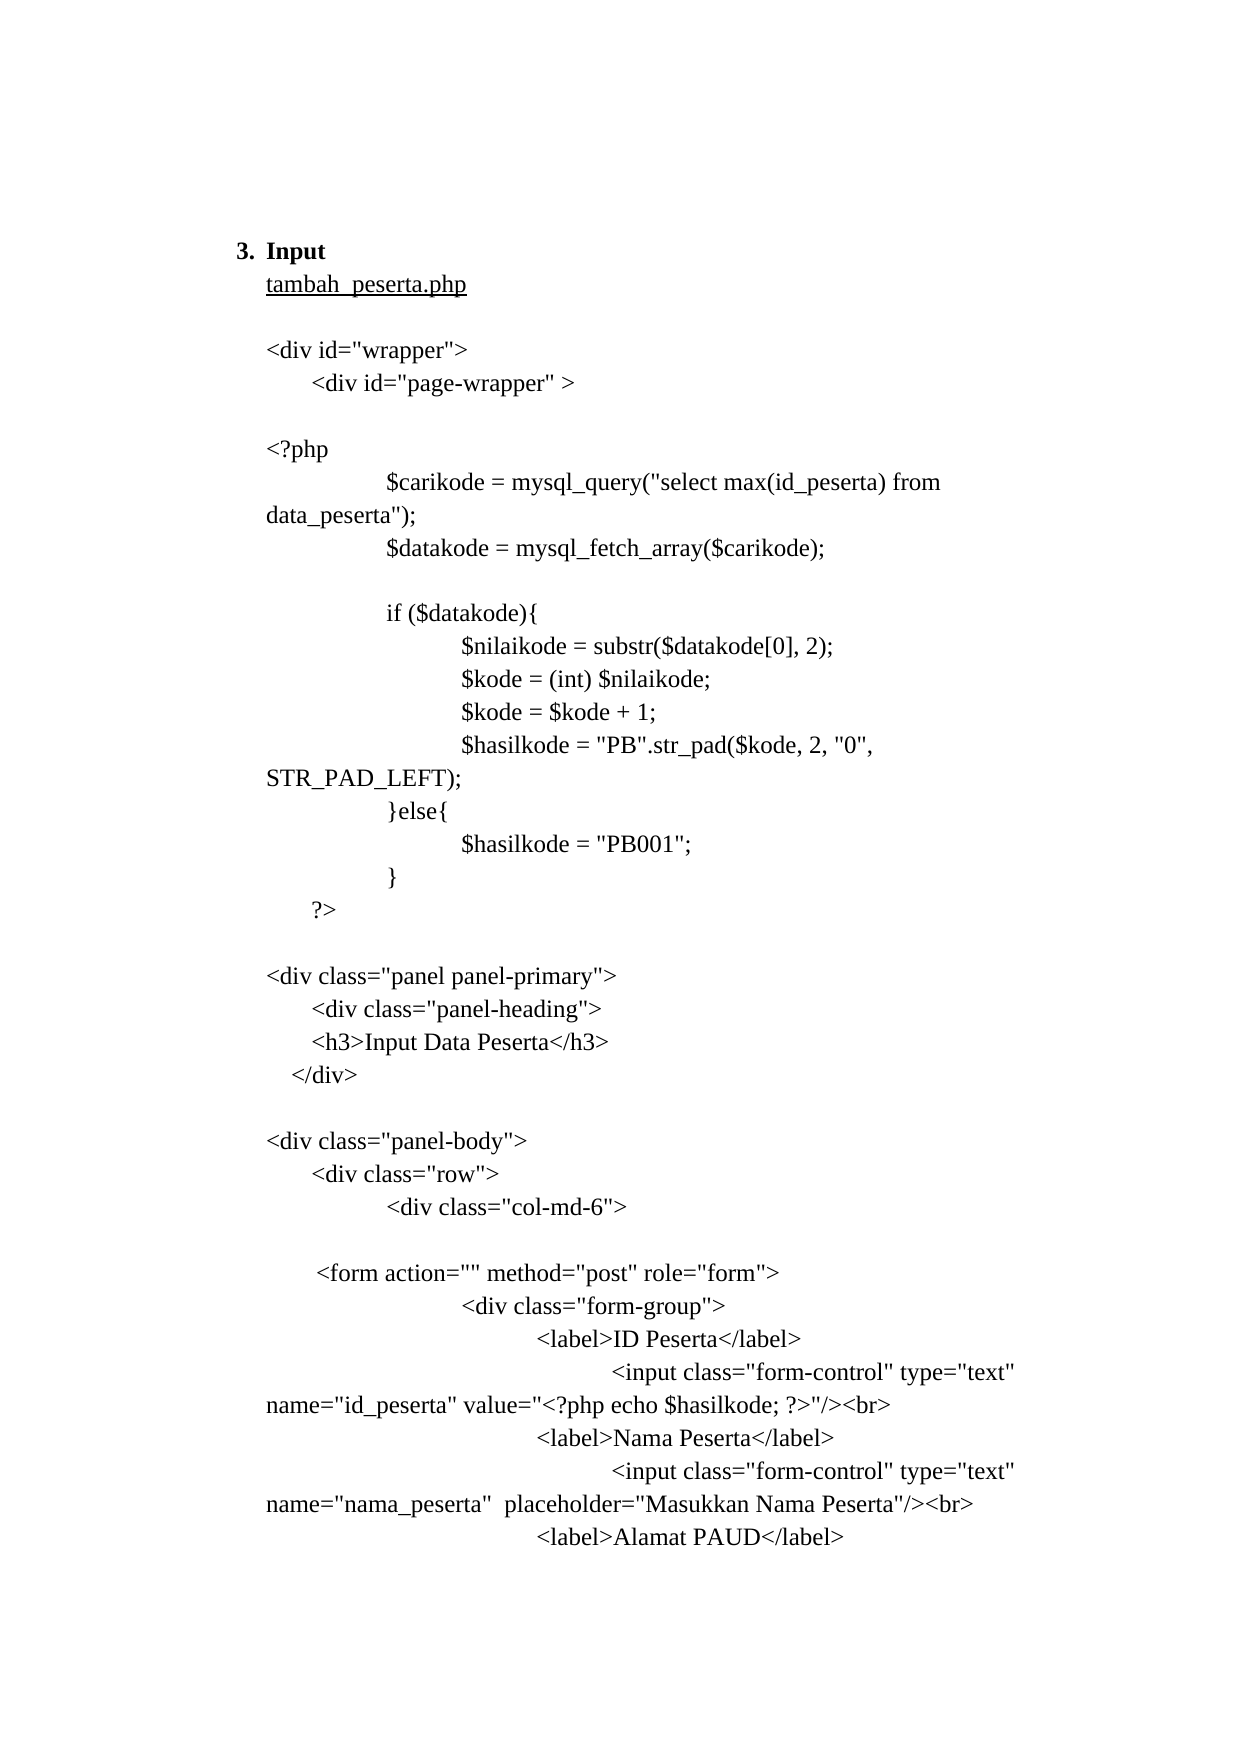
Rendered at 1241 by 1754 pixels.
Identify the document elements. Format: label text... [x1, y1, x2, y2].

list $hasilkode = "PB".str_pad($kode, 2, "0", STR_PAD_LEFT); [266, 730, 1063, 792]
list <div class="panel-body"> [266, 1126, 1063, 1155]
list <div id="page-wrapper" > [266, 368, 1063, 397]
list tambah_peserta.php [266, 269, 1063, 298]
list <div class="form-group"> [266, 1291, 1063, 1319]
list <label>Nama Peserta</label> [266, 1423, 1063, 1452]
list $datakode = mysql_fetch_array($carikode); [266, 533, 1063, 561]
list <div id="wrapper"> [266, 335, 1063, 364]
list </div> [266, 1060, 1063, 1089]
list <label>ID Peserta</label> [266, 1324, 1063, 1352]
list <input class="form-control" type="text" name="id_peserta" value="<?php echo $hasilkode; ?>"/><br> [266, 1357, 1063, 1418]
list $nilaikode = substr($datakode[0], 2); [266, 631, 1063, 660]
list <form action="" method="post" role="form"> [266, 1258, 1063, 1286]
list ?> [266, 895, 1063, 924]
list $kode = (int) $nilaikode; [266, 664, 1063, 693]
list <div class="panel-heading"> [266, 994, 1063, 1023]
list <div class="panel panel-primary"> [266, 961, 1063, 990]
list <?php [266, 434, 1063, 462]
list <div class="col-md-6"> [266, 1192, 1063, 1221]
list Input [236, 236, 1063, 265]
list } [266, 862, 1063, 891]
list $hasilkode = "PB001"; [266, 829, 1063, 858]
list if ($datakode){ [266, 598, 1063, 627]
list $kode = $kode + 1; [266, 697, 1063, 726]
list <div class="row"> [266, 1159, 1063, 1188]
list <h3>Input Data Peserta</h3> [266, 1027, 1063, 1056]
list <label>Alamat PAUD</label> [266, 1522, 1063, 1551]
list $carikode = mysql_query("select max(id_peserta) from data_peserta"); [266, 467, 1063, 528]
list }else{ [266, 796, 1063, 825]
list <input class="form-control" type="text" name="nama_peserta" placeholder="Masukkan Nama Peserta"/><br> [266, 1456, 1063, 1518]
